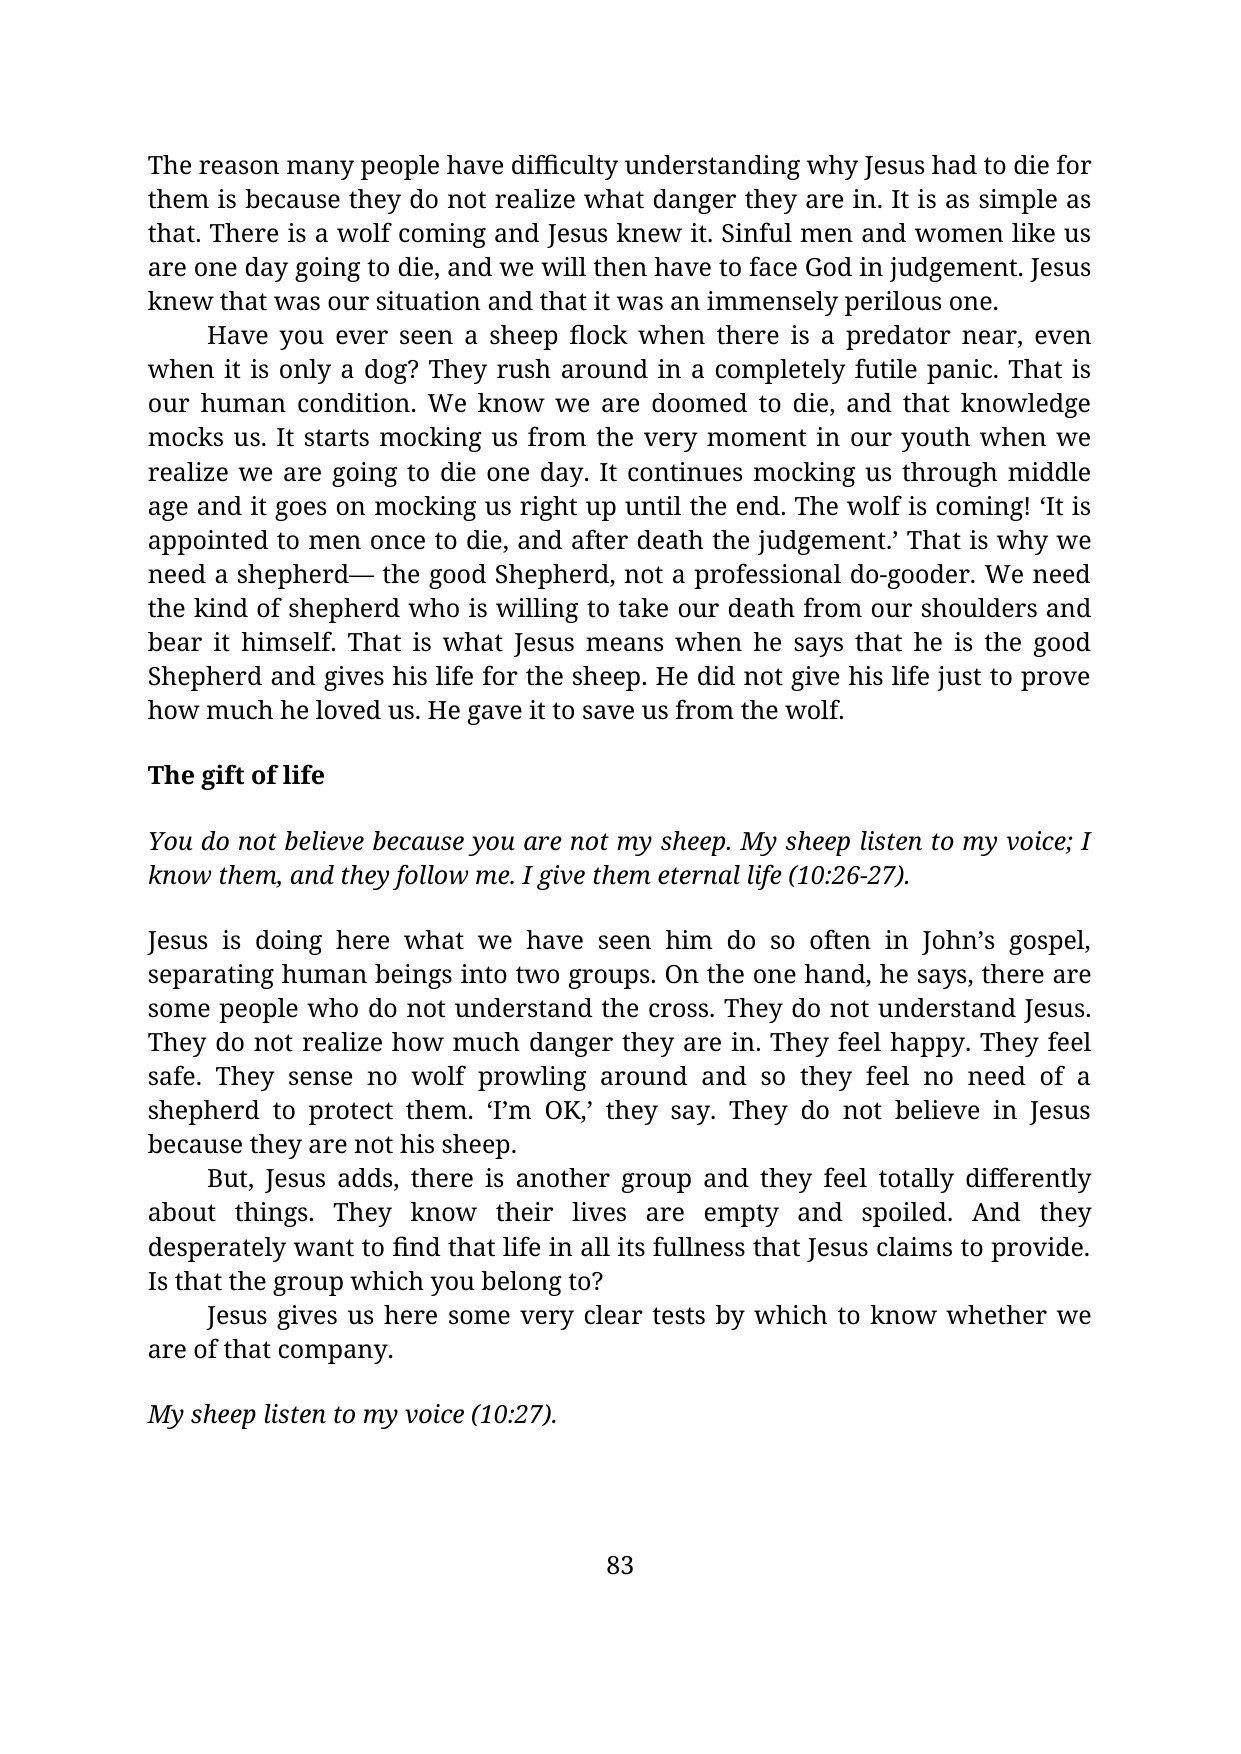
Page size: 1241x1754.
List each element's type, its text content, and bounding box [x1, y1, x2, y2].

text Jesus is doing here what we have seen him do so often in John’s gospel, separating human beings into two groups. On the one hand, he says, there are some people who do not understand the cross. They do not understand Jesus. They do not realize how much danger they are in. They feel happy. They feel safe. They sense no wolf prowling around and so they feel no need of a shepherd to protect them. ‘I’m OK,’ they say. They do not believe in Jesus because they are not his sheep. [148, 923, 1093, 1161]
text But, Jesus adds, there is another group and they feel totally differently about things. They know their lives are empty and spoiled. And they desperately want to find that life in all its fullness that Jesus claims to provide. Is that the group which you belong to? [148, 1161, 1093, 1297]
text Have you ever seen a sheep flock when there is a predator near, even when it is only a dog? They rush around in a completely futile panic. That is our human condition. We know we are doomed to die, and that knowledge mocks us. It starts mocking us from the very moment in our youth when we realize we are going to die one day. It continues mocking us through middle age and it goes on mocking us right up until the end. The wolf is coming! ‘It is appointed to men once to die, and after death the judgement.’ That is why we need a shepherd— the good Shepherd, not a professional do-gooder. We need the kind of shepherd who is willing to take our death from our shoulders and bear it himself. That is what Jesus means when he says that he is the good Shepherd and gives his life for the sheep. He did not give his life just to prove how much he loved us. He gave it to save us from the wolf. [148, 318, 1093, 727]
text The gift of life [148, 758, 1093, 792]
text My sheep listen to my voice (10:27). [148, 1397, 1093, 1431]
text Jesus gives us here some very clear tests by which to know whether we are of that company. [148, 1297, 1093, 1365]
text The reason many people have difficulty understanding why Jesus had to die for them is because they do not realize what danger they are in. It is as simple as that. There is a wolf coming and Jesus knew it. Sinful men and women like us are one day going to die, and we will then have to face God in judgement. Jesus knew that was our situation and that it was an immensely perilous one. [148, 148, 1093, 318]
text You do not believe because you are not my sheep. My sheep listen to my voice; I know them, and they follow me. I give them eternal life (10:26-27). [148, 823, 1093, 891]
